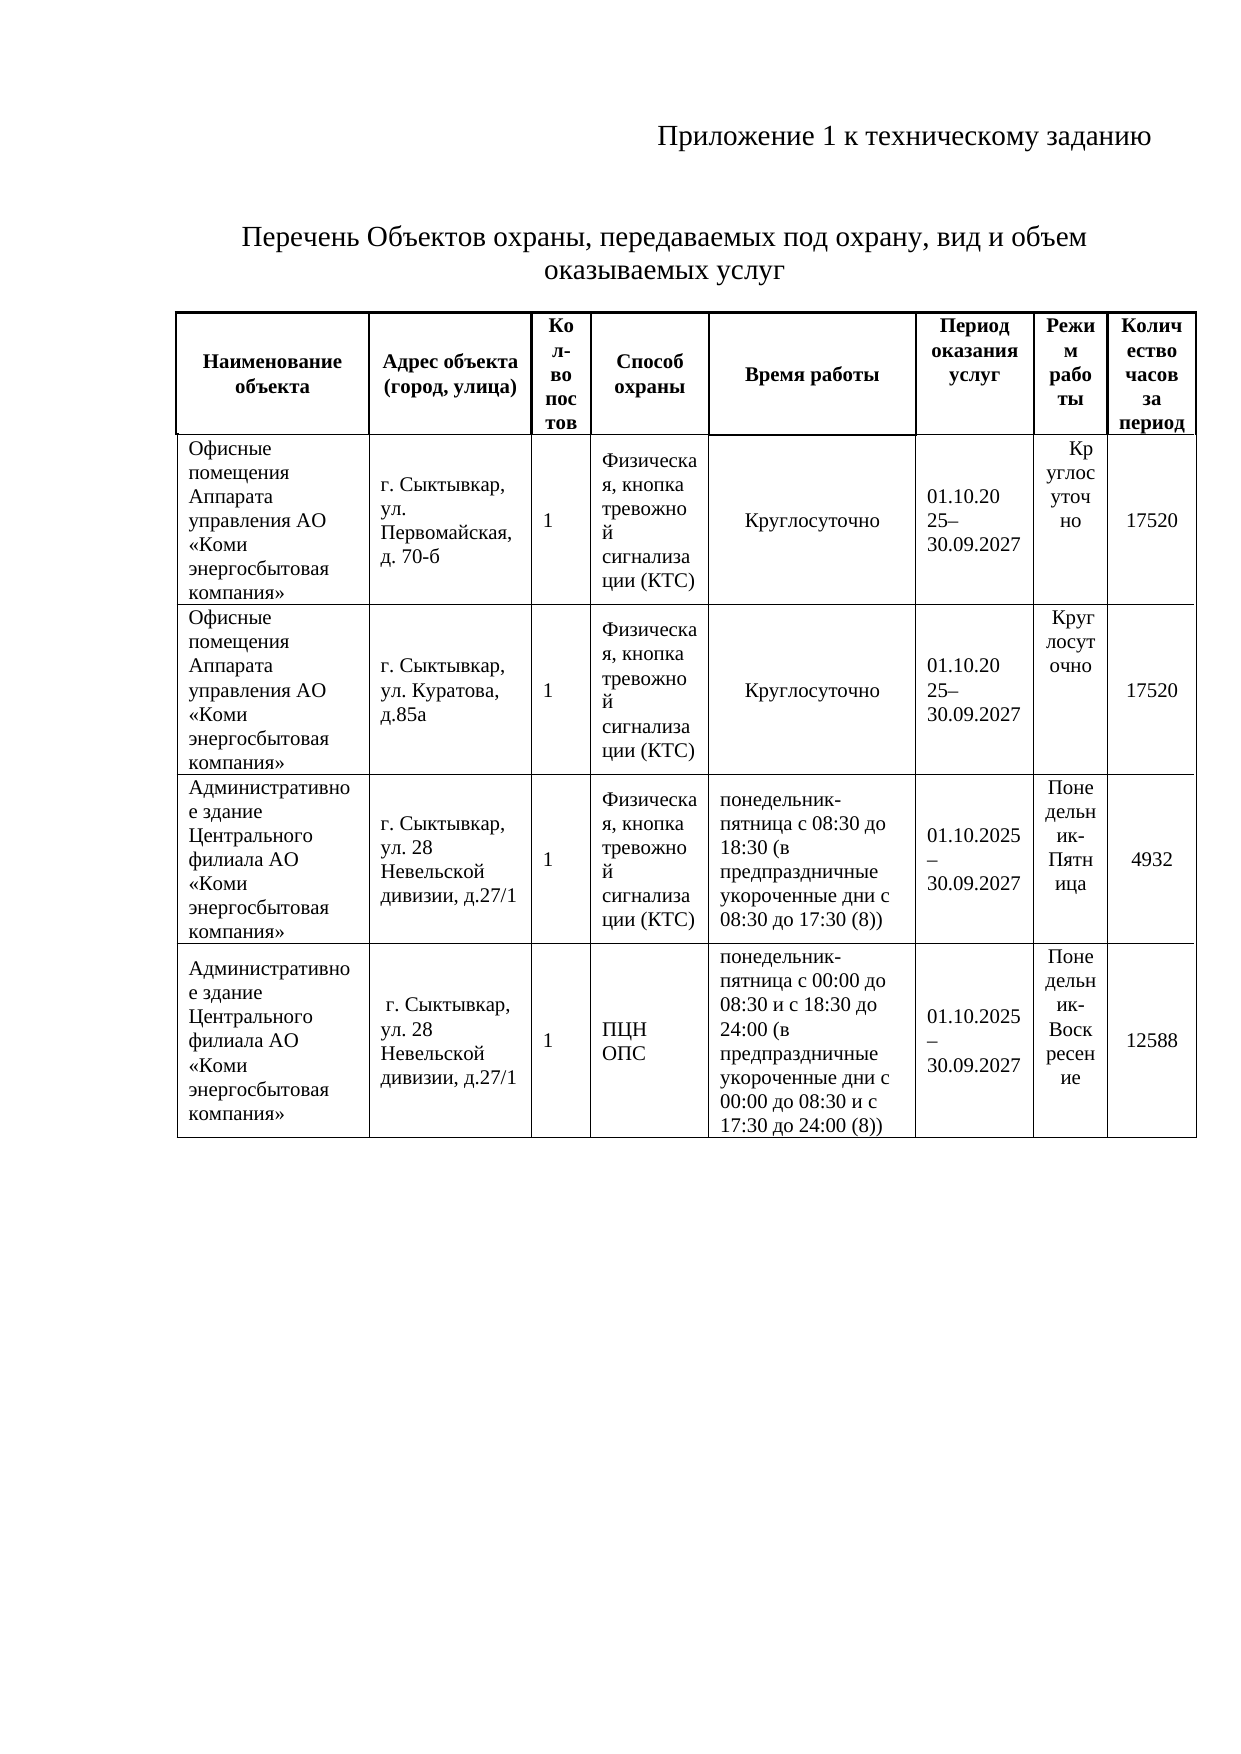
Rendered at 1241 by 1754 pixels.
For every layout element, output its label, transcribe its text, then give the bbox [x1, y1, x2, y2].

table_cell Понедельник- Воскресение [1034, 944, 1107, 1137]
table_cell Круглосуточно [709, 605, 915, 774]
table_cell 01.10.2025– 30.09.2027 [916, 944, 1033, 1137]
table_header Количество часов за период [1109, 314, 1195, 434]
table_cell Административное здание Центрального филиала АО «Коми энергосбытовая компания» [178, 944, 369, 1137]
table_header Период оказания услуг [917, 314, 1033, 434]
table_cell Физическая, кнопка тревожной сигнализации (КТС) [591, 775, 708, 943]
table_cell Круглосуточно [709, 436, 915, 604]
table_cell 12588 [1108, 943, 1196, 1137]
table_cell г. Сыктывкар, ул. 28 Невельской дивизии, д.27/1 [370, 775, 531, 943]
table_cell 01.10.2025– 30.09.2027 [916, 435, 1033, 604]
table_cell Круглосуточно [1034, 605, 1107, 774]
table_cell понедельник-пятница с 08:30 до 18:30 (в предпраздничные укороченные дни с 08:30 до 17:30 (8)) [709, 775, 915, 943]
table_cell 1 [532, 944, 590, 1137]
table_cell 01.10.2025– 30.09.2027 [916, 775, 1033, 943]
table_cell г. Сыктывкар, ул. Куратова, д.85а [370, 605, 531, 774]
table_cell 17520 [1108, 604, 1196, 774]
table_cell Физическая, кнопка тревожной сигнализации (КТС) [591, 605, 708, 774]
table_cell Административное здание Центрального филиала АО «Коми энергосбытовая компания» [178, 775, 369, 943]
table_cell 1 [532, 435, 590, 604]
table_cell 01.10.2025– 30.09.2027 [916, 605, 1033, 774]
table_cell понедельник-пятница с 00:00 до 08:30 и с 18:30 до 24:00 (в предпраздничные укороченные дни с 00:00 до 08:30 и с 17:30 до 24:00 (8)) [709, 944, 915, 1137]
table_cell ПЦН ОПС [591, 944, 708, 1137]
table_header Способ охраны [592, 314, 708, 434]
table_cell Офисные помещения Аппарата управления АО «Коми энергосбытовая компания» [178, 435, 369, 604]
text Перечень Объектов охраны, передаваемых под охрану, вид и объем оказываемых услуг [177, 219, 1152, 286]
table_header Режим работы [1035, 314, 1106, 434]
table_cell Офисные помещения Аппарата управления АО «Коми энергосбытовая компания» [178, 605, 369, 774]
table_cell 17520 [1108, 434, 1196, 604]
table_cell Понедельник- Пятница [1034, 775, 1107, 943]
table_cell Круглосуточно [1034, 435, 1107, 604]
table_header Наименование объекта [177, 314, 368, 434]
table_cell г. Сыктывкар, ул. 28 Невельской дивизии, д.27/1 [370, 944, 531, 1137]
table_cell 1 [532, 605, 590, 774]
table_cell 1 [532, 775, 590, 943]
table_header Время работы [710, 314, 915, 434]
table_header Адрес объекта (город, улица) [370, 314, 530, 434]
table_header Кол-во постов [533, 314, 590, 434]
table_cell Физическая, кнопка тревожной сигнализации (КТС) [591, 435, 708, 604]
table_cell 4932 [1108, 774, 1196, 943]
table_cell г. Сыктывкар, ул. Первомайская, д. 70-б [370, 435, 531, 604]
text Приложение 1 к техническому заданию [177, 118, 1152, 152]
